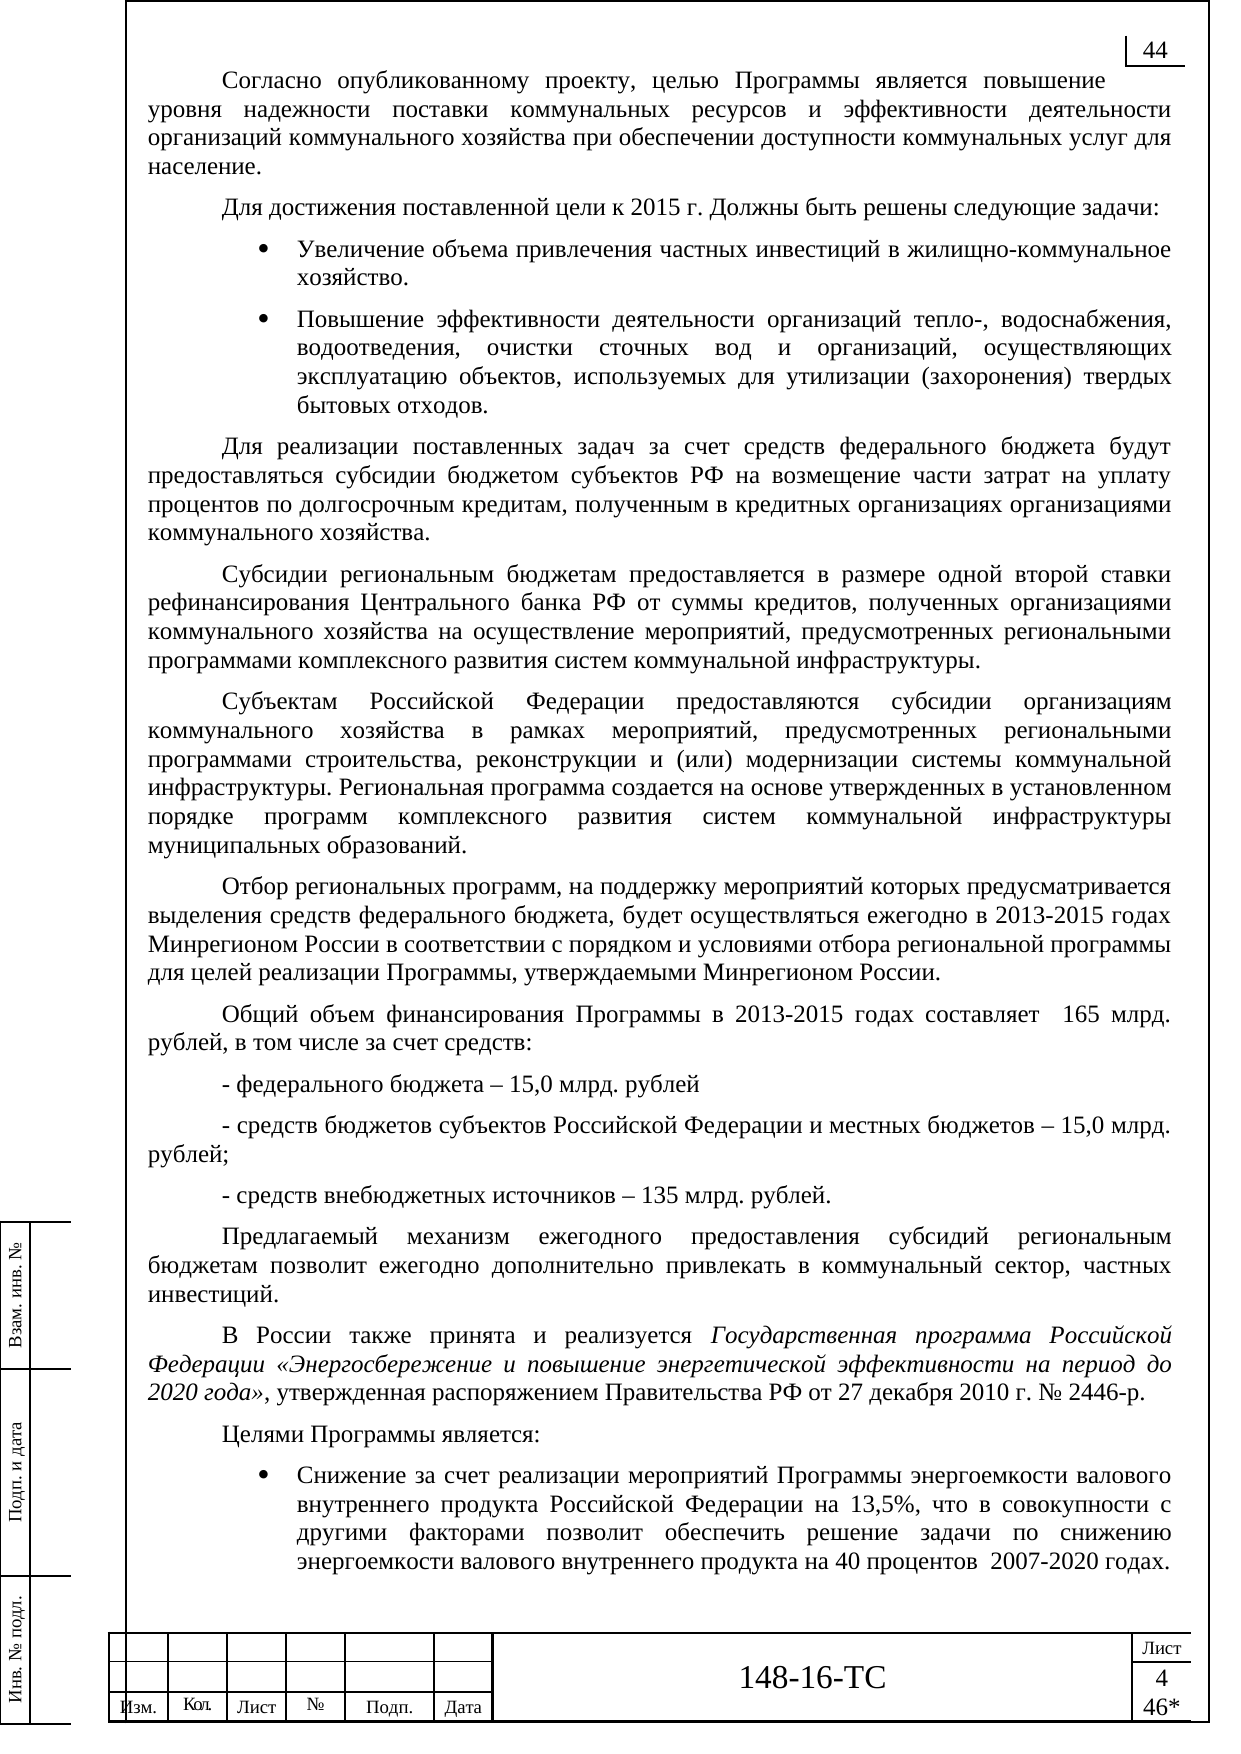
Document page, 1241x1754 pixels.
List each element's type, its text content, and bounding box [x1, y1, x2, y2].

text В России также принята и реализуется Государственная программа Российской Федерации «Энергосбережение и повышение энергетической эффективности на период до 2020 года», утвержденная распоряжением Правительства РФ от 27 декабря 2010 г. № 2446-р. [148, 1320, 1172, 1406]
text Согласно опубликованному проекту, целью Программы является повышение уровня надежности поставки коммунальных ресурсов и эффективности деятельности организаций коммунального хозяйства при обеспечении доступности коммунальных услуг для население. [148, 65, 1172, 180]
text Целями Программы является: [148, 1419, 1172, 1447]
text Предлагаемый механизм ежегодного предоставления субсидий региональным бюджетам позволит ежегодно дополнительно привлекать в коммунальный сектор, частных инвестиций. [148, 1221, 1172, 1307]
text - средств внебюджетных источников – 135 млрд. рублей. [148, 1180, 1172, 1209]
text Субъектам Российской Федерации предоставляются субсидии организациям коммунального хозяйства в рамках мероприятий, предусмотренных региональными программами строительства, реконструкции и (или) модернизации системы коммунальной инфраструктуры. Региональная программа создается на основе утвержденных в установленном порядке программ комплексного развития систем коммунальной инфраструктуры муниципальных образований. [148, 686, 1172, 859]
text - средств бюджетов субъектов Российской Федерации и местных бюджетов – 15,0 млрд. рублей; [148, 1110, 1172, 1167]
text Для реализации поставленных задач за счет средств федерального бюджета будут предоставляться субсидии бюджетом субъектов РФ на возмещение части затрат на уплату процентов по долгосрочным кредитам, полученным в кредитных организациях организациями коммунального хозяйства. [148, 431, 1172, 546]
list Снижение за счет реализации мероприятий Программы энергоемкости валового внутреннего продукта Российской Федерации на 13,5%, что в совокупности с другими факторами позволит обеспечить решение задачи по снижению энергоемкости валового внутреннего продукта на 40 процентов 2007-2020 годах. [259, 1460, 1172, 1575]
list Повышение эффективности деятельности организаций тепло-, водоснабжения, водоотведения, очистки сточных вод и организаций, осуществляющих эксплуатацию объектов, используемых для утилизации (захоронения) твердых бытовых отходов. [259, 304, 1172, 419]
text - федерального бюджета – 15,0 млрд. рублей [148, 1069, 1172, 1097]
text Субсидии региональным бюджетам предоставляется в размере одной второй ставки рефинансирования Центрального банка РФ от суммы кредитов, полученных организациями коммунального хозяйства на осуществление мероприятий, предусмотренных региональными программами комплексного развития систем коммунальной инфраструктуры. [148, 559, 1172, 674]
text Общий объем финансирования Программы в 2013-2015 годах составляет 165 млрд. рублей, в том числе за счет средств: [148, 999, 1172, 1056]
list Увеличение объема привлечения частных инвестиций в жилищно-коммунальное хозяйство. [259, 234, 1172, 291]
text Для достижения поставленной цели к 2015 г. Должны быть решены следующие задачи: [148, 192, 1172, 221]
text Отбор региональных программ, на поддержку мероприятий которых предусматривается выделения средств федерального бюджета, будет осуществляться ежегодно в 2013-2015 годах Минрегионом России в соответствии с порядком и условиями отбора региональной программы для целей реализации Программы, утверждаемыми Минрегионом России. [148, 871, 1172, 986]
